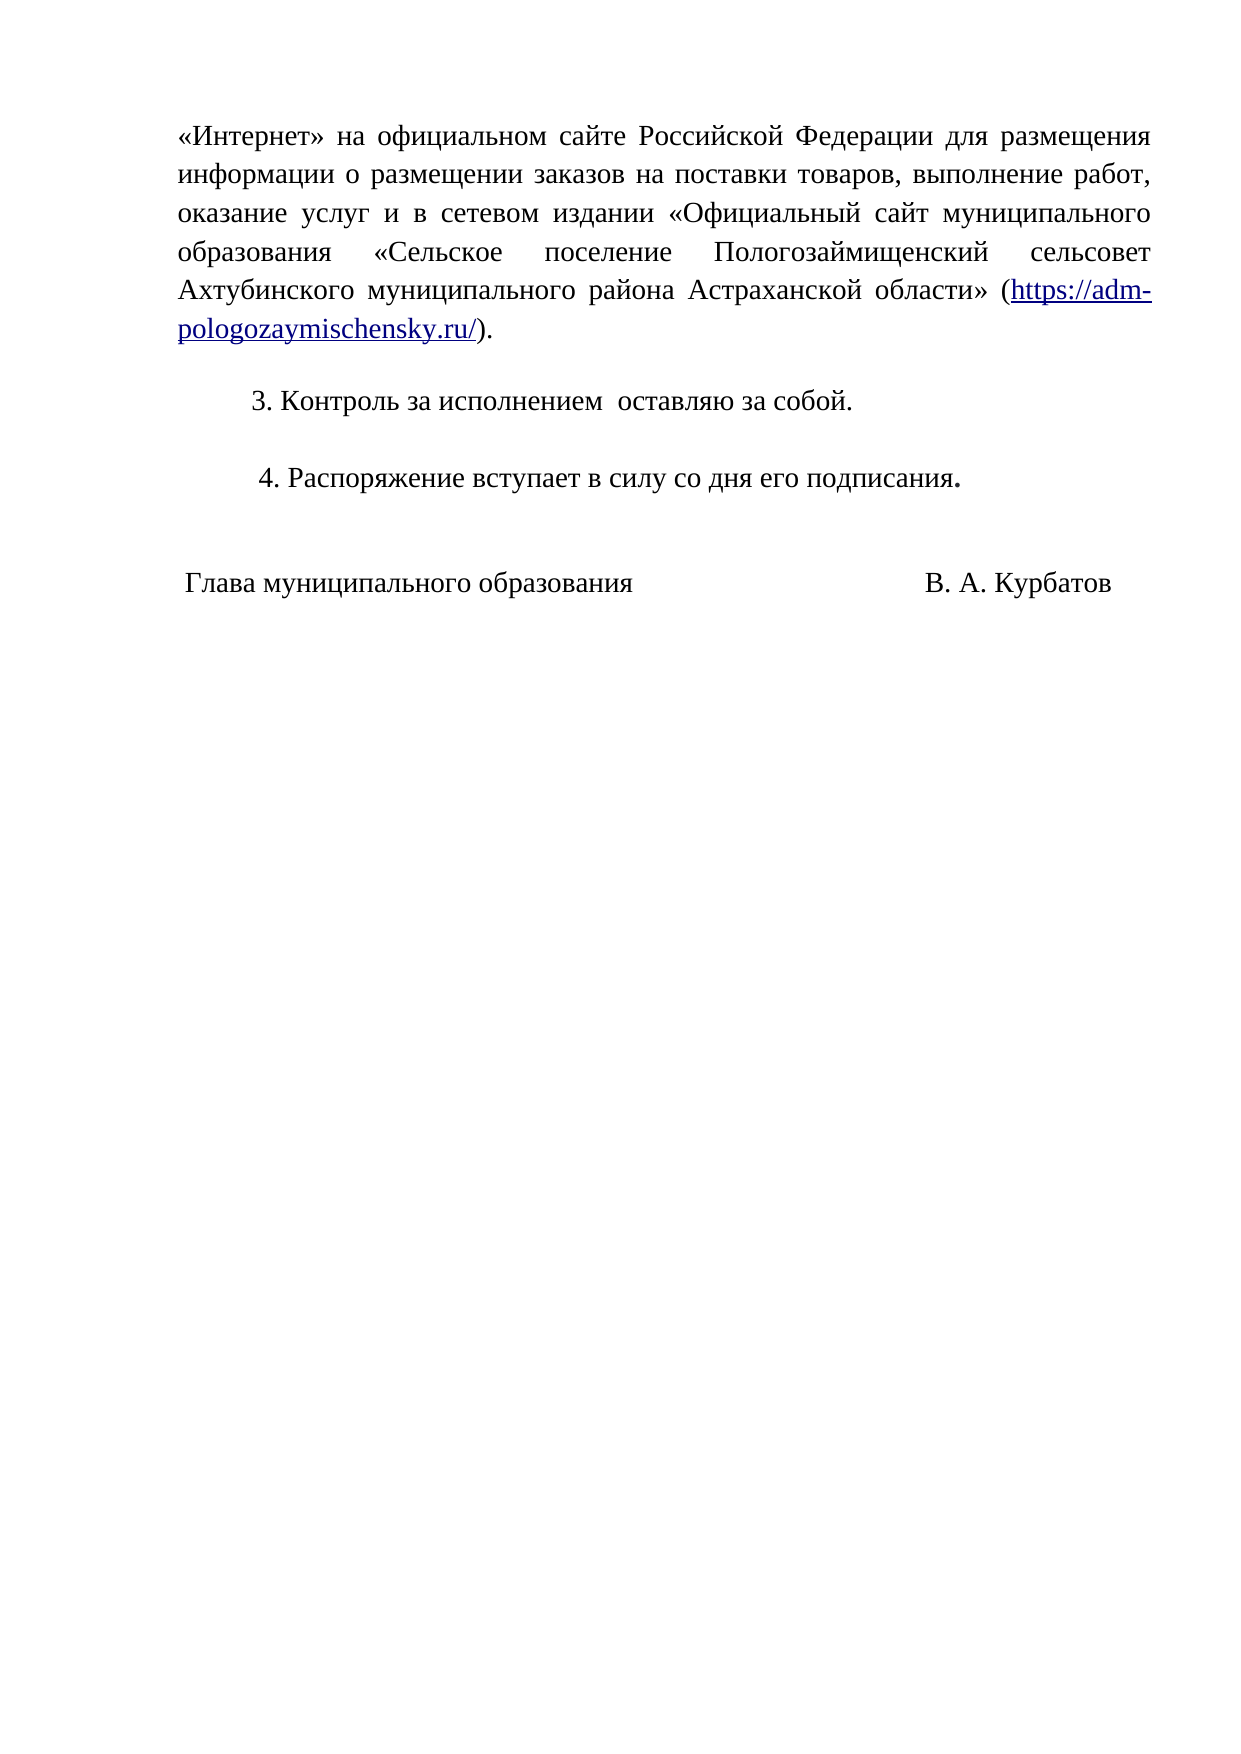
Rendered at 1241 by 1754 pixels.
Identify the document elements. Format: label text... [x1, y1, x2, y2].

text 4. Распоряжение вступает в силу со дня его подписания. [177, 460, 1152, 493]
text 3. Контроль за исполнением оставляю за собой. [177, 383, 1152, 416]
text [177, 118, 1152, 344]
text Глава муниципального образования В. А. Курбатов [177, 566, 1152, 599]
